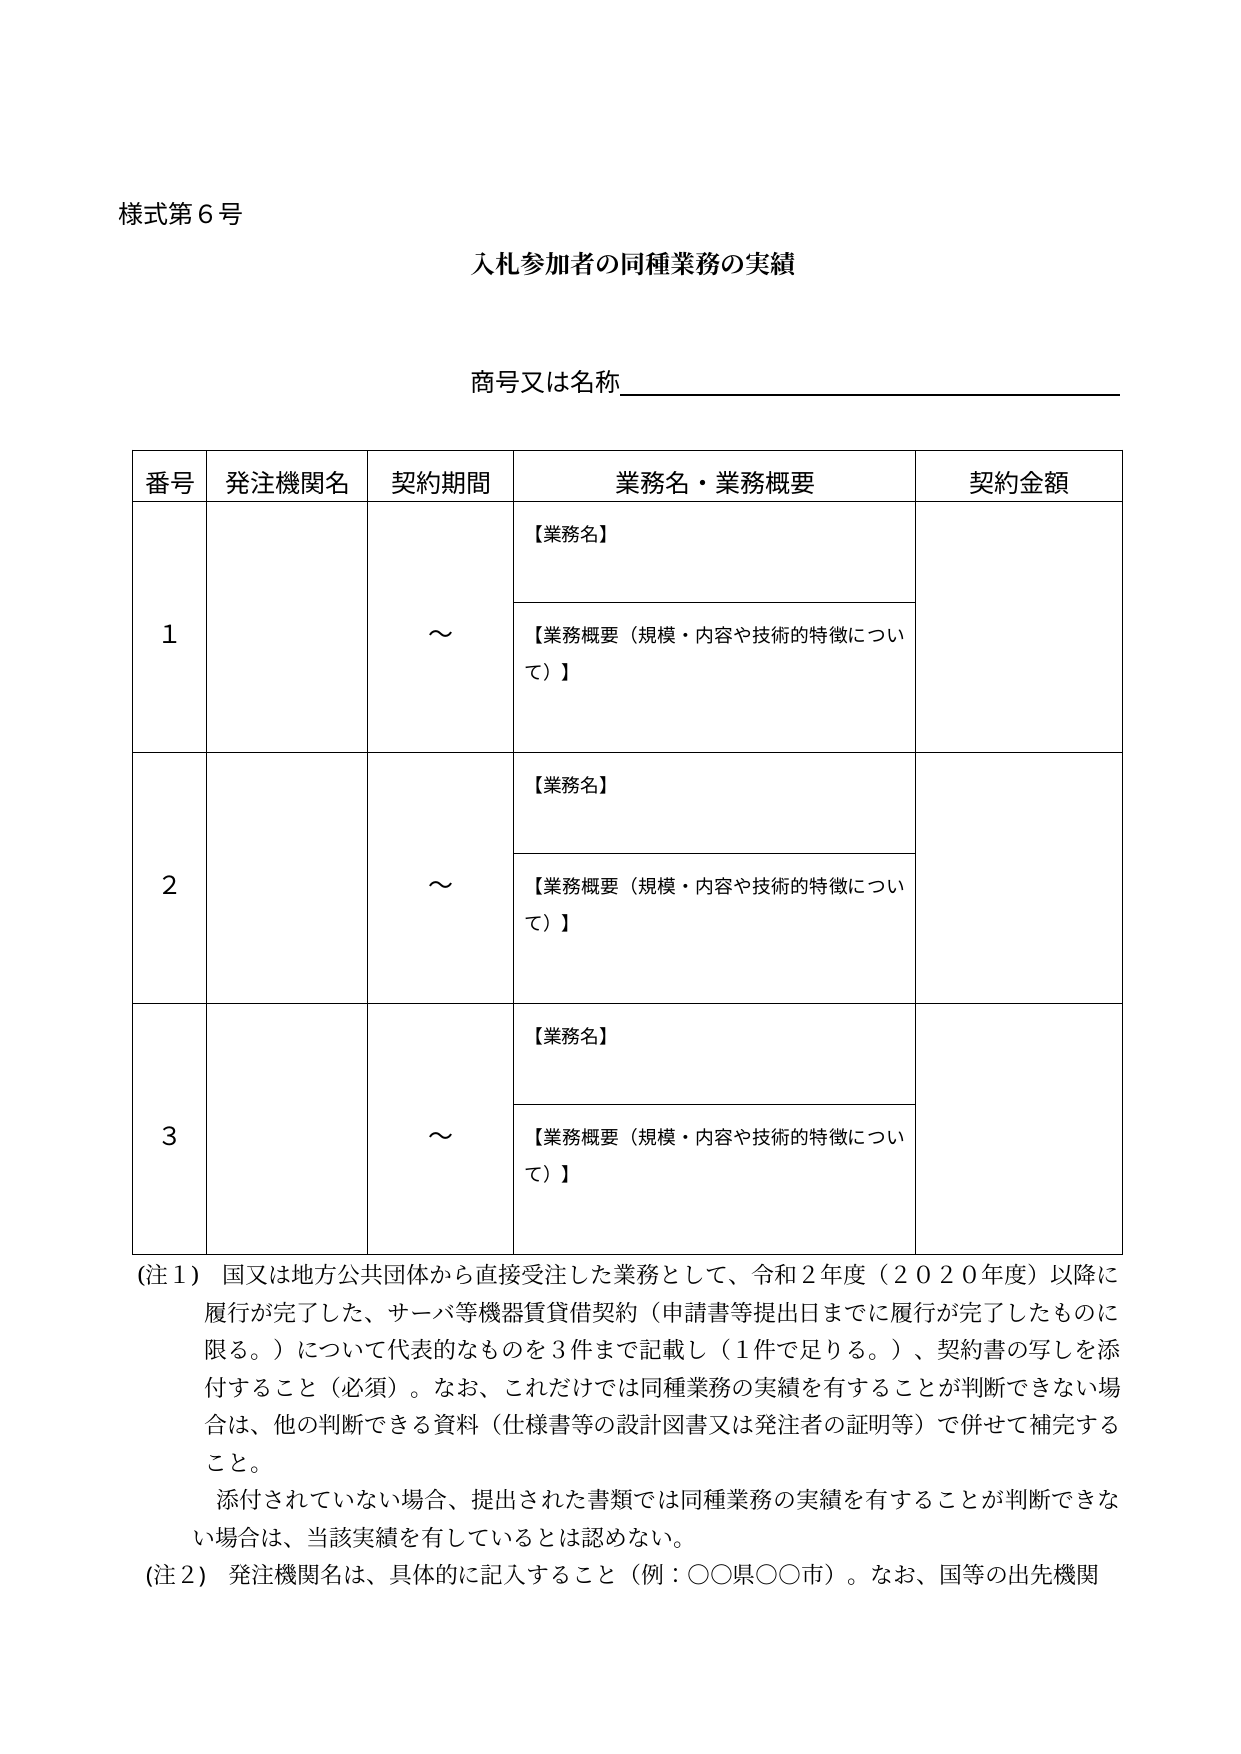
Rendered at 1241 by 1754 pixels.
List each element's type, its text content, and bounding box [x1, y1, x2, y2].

text (注１) 国又は地方公共団体から直接受注した業務として、令和２年度（２０２０年度）以降に履行が完了した、サーバ等機器賃貸借契約（申請書等提出日までに履行が完了したものに限る。）について代表的なものを３件まで記載し（１件で足りる。）、契約書の写しを添付すること（必須）。なお、これだけでは同種業務の実績を有することが判断できない場合は、他の判断できる資料（仕様書等の設計図書又は発注者の証明等）で併せて補完すること。 [137, 1255, 1122, 1480]
table_cell 【業務名】 [514, 753, 915, 853]
table_cell [207, 502, 367, 752]
table_cell [207, 1004, 367, 1254]
text 商号又は名称 [118, 362, 1122, 399]
table_header 契約金額 [916, 451, 1122, 501]
table_cell ～ [368, 1004, 513, 1254]
table_cell 【業務概要（規模・内容や技術的特徴について）】 [514, 603, 915, 752]
text 入札参加者の同種業務の実績 [118, 244, 1122, 281]
text 様式第６号 [118, 194, 1122, 231]
table_header 番号 [133, 451, 206, 501]
table_cell ２ [133, 753, 206, 1003]
table_cell ３ [133, 1004, 206, 1254]
table_cell 【業務概要（規模・内容や技術的特徴について）】 [514, 854, 915, 1003]
table_cell [207, 753, 367, 1003]
table_cell [916, 502, 1122, 752]
table_cell ～ [368, 502, 513, 752]
table_cell [916, 753, 1122, 1003]
table_cell 【業務概要（規模・内容や技術的特徴について）】 [514, 1105, 915, 1254]
table_cell [916, 1004, 1122, 1254]
table_cell 【業務名】 [514, 1004, 915, 1104]
table_header 契約期間 [368, 451, 513, 501]
table_header 業務名・業務概要 [514, 451, 915, 501]
table_cell １ [133, 502, 206, 752]
table_cell ～ [368, 753, 513, 1003]
table_header 発注機関名 [207, 451, 367, 501]
text 添付されていない場合、提出された書類では同種業務の実績を有することが判断できない場合は、当該実績を有しているとは認めない。 [192, 1480, 1122, 1555]
table_cell 【業務名】 [514, 502, 915, 602]
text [140, 1555, 1122, 1592]
